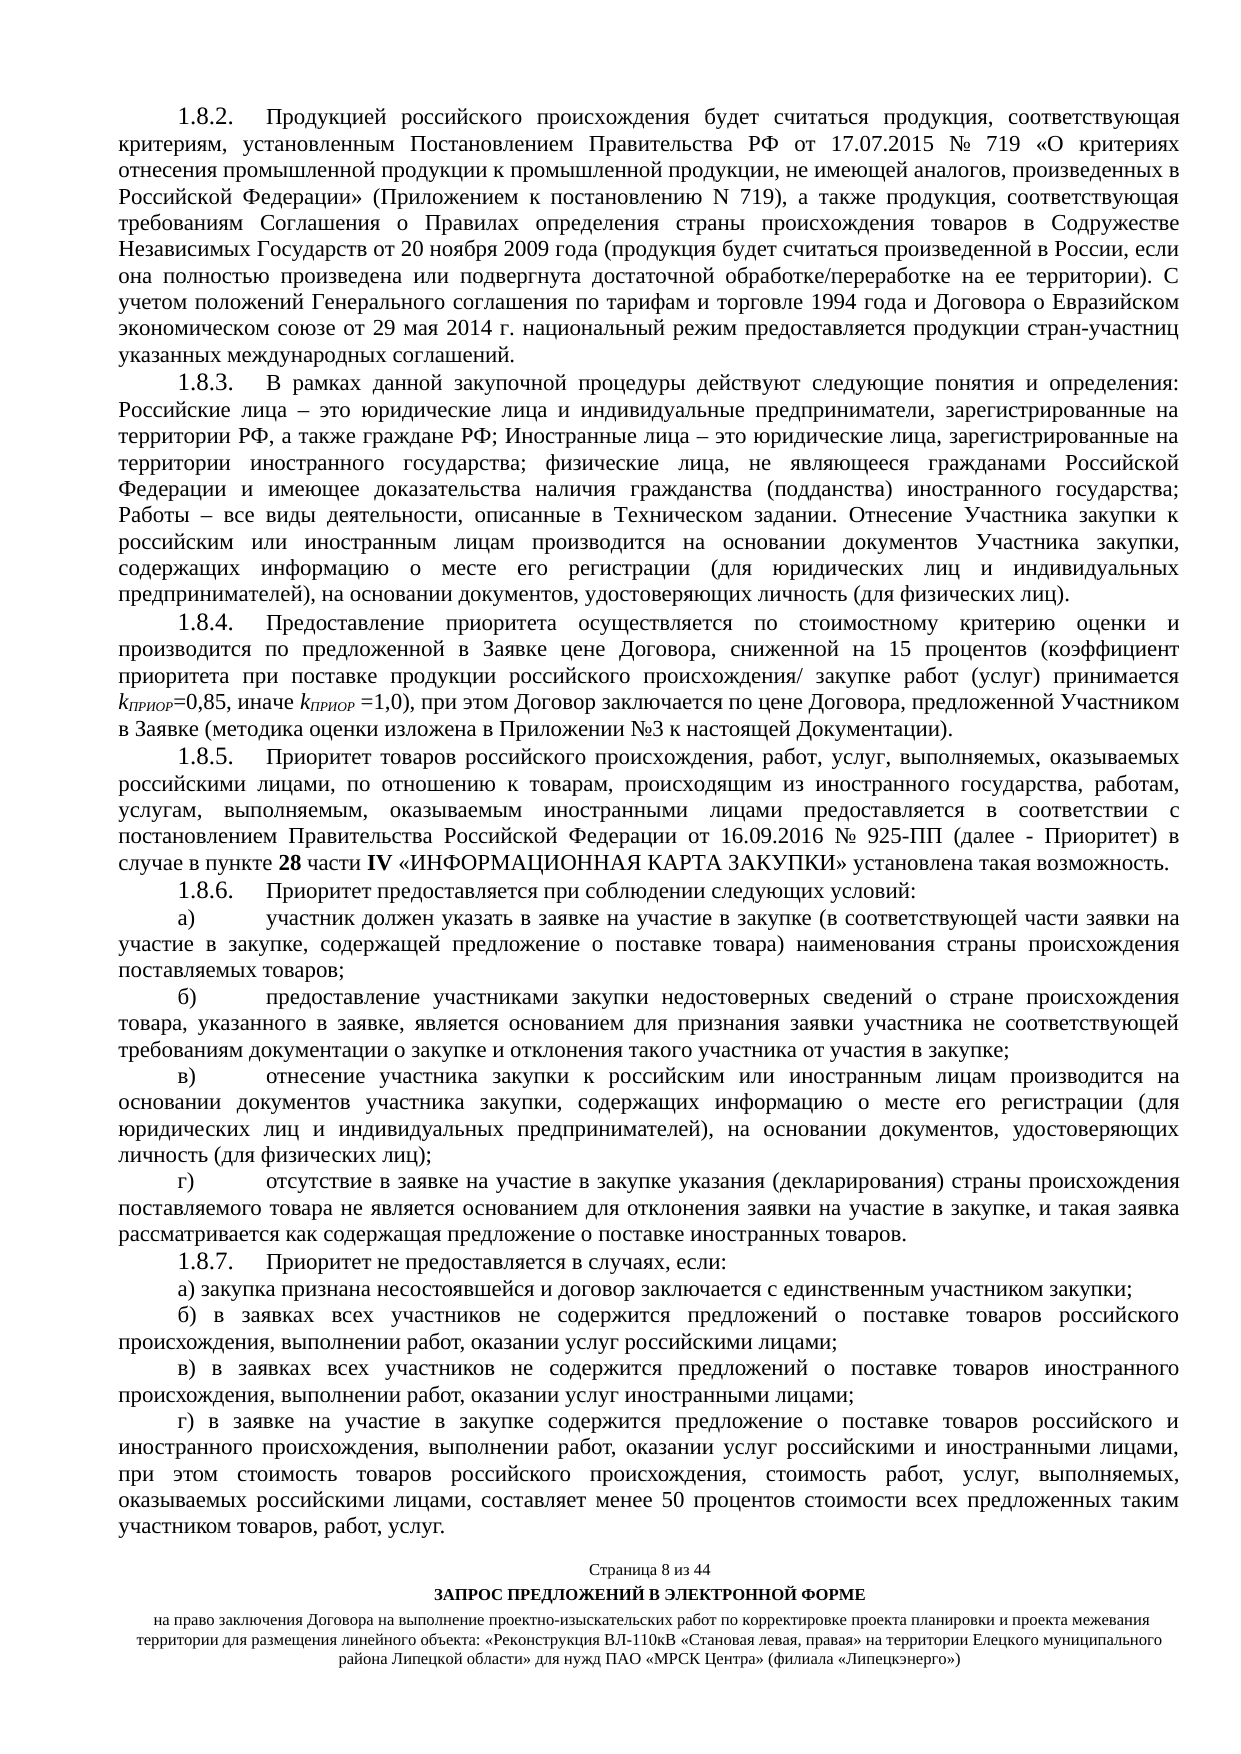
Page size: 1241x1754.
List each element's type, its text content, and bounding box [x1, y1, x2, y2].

list отсутствие в заявке на участие в закупке указания (декларирования) страны происхождения поставляемого товара не является основанием для отклонения заявки на участие в закупке, и такая заявка рассматривается как содержащая предложение о поставке иностранных товаров. [118, 1167, 1181, 1246]
subtitle Предоставление приоритета осуществляется по стоимостному критерию оценки и производится по предложенной в Заявке цене Договора, сниженной на 15 процентов (коэффициент приоритета при поставке продукции российского происхождения/ закупке работ (услуг) принимается kПРИОР=0,85, иначе kПРИОР =1,0), при этом Договор заключается по цене Договора, предложенной Участником в Заявке (методика оценки изложена в Приложении №3 к настоящей Документации). [118, 607, 1181, 741]
subtitle Приоритет товаров российского происхождения, работ, услуг, выполняемых, оказываемых российскими лицами, по отношению к товарам, происходящим из иностранного государства, работам, услугам, выполняемым, оказываемым иностранными лицами предоставляется в соответствии с постановлением Правительства Российской Федерации от 16.09.2016 № 925-ПП (далее - Приоритет) в случае в пункте 28 части IV «ИНФОРМАЦИОННАЯ КАРТА ЗАКУПКИ» установлена такая возможность. [118, 741, 1181, 875]
list а) закупка признана несостоявшейся и договор заключается с единственным участником закупки; [118, 1275, 1181, 1302]
list б) в заявках всех участников не содержится предложений о поставке товаров российского происхождения, выполнении работ, оказании услуг российскими лицами; [118, 1302, 1181, 1354]
list предоставление участниками закупки недостоверных сведений о стране происхождения товара, указанного в заявке, является основанием для признания заявки участника не соответствующей требованиям документации о закупке и отклонения такого участника от участия в закупке; [118, 983, 1181, 1062]
list участник должен указать в заявке на участие в закупке (в соответствующей части заявки на участие в закупке, содержащей предложение о поставке товара) наименования страны происхождения поставляемых товаров; [118, 904, 1181, 983]
list отнесение участника закупки к российским или иностранным лицам производится на основании документов участника закупки, содержащих информацию о месте его регистрации (для юридических лиц и индивидуальных предпринимателей), на основании документов, удостоверяющих личность (для физических лиц); [118, 1062, 1181, 1167]
list г) в заявке на участие в закупке содержится предложение о поставке товаров российского и иностранного происхождения, выполнении работ, оказании услуг российскими и иностранными лицами, при этом стоимость товаров российского происхождения, стоимость работ, услуг, выполняемых, оказываемых российскими лицами, составляет менее 50 процентов стоимости всех предложенных таким участником товаров, работ, услуг. [118, 1407, 1181, 1539]
subtitle Продукцией российского происхождения будет считаться продукция, соответствующая критериям, установленным Постановлением Правительства РФ от 17.07.2015 № 719 «О критериях отнесения промышленной продукции к промышленной продукции, не имеющей аналогов, произведенных в Российской Федерации» (Приложением к постановлению N 719), а также продукция, соответствующая требованиям Соглашения о Правилах определения страны происхождения товаров в Содружестве Независимых Государств от 20 ноября 2009 года (продукция будет считаться произведенной в России, если она полностью произведена или подвергнута достаточной обработке/переработке на ее территории). С учетом положений Генерального соглашения по тарифам и торговле 1994 года и Договора о Евразийском экономическом союзе от 29 мая 2014 г. национальный режим предоставляется продукции стран-участниц указанных международных соглашений. [118, 101, 1181, 367]
list в) в заявках всех участников не содержится предложений о поставке товаров иностранного происхождения, выполнении работ, оказании услуг иностранными лицами; [118, 1354, 1181, 1407]
subtitle Приоритет предоставляется при соблюдении следующих условий: [118, 875, 1181, 904]
subtitle В рамках данной закупочной процедуры действуют следующие понятия и определения: Российские лица – это юридические лица и индивидуальные предприниматели, зарегистрированные на территории РФ, а также граждане РФ; Иностранные лица – это юридические лица, зарегистрированные на территории иностранного государства; физические лица, не являющееся гражданами Российской Федерации и имеющее доказательства наличия гражданства (подданства) иностранного государства; Работы – все виды деятельности, описанные в Техническом задании. Отнесение Участника закупки к российским или иностранным лицам производится на основании документов Участника закупки, содержащих информацию о месте его регистрации (для юридических лиц и индивидуальных предпринимателей), на основании документов, удостоверяющих личность (для физических лиц). [118, 367, 1181, 607]
subtitle Приоритет не предоставляется в случаях, если: [118, 1246, 1181, 1275]
